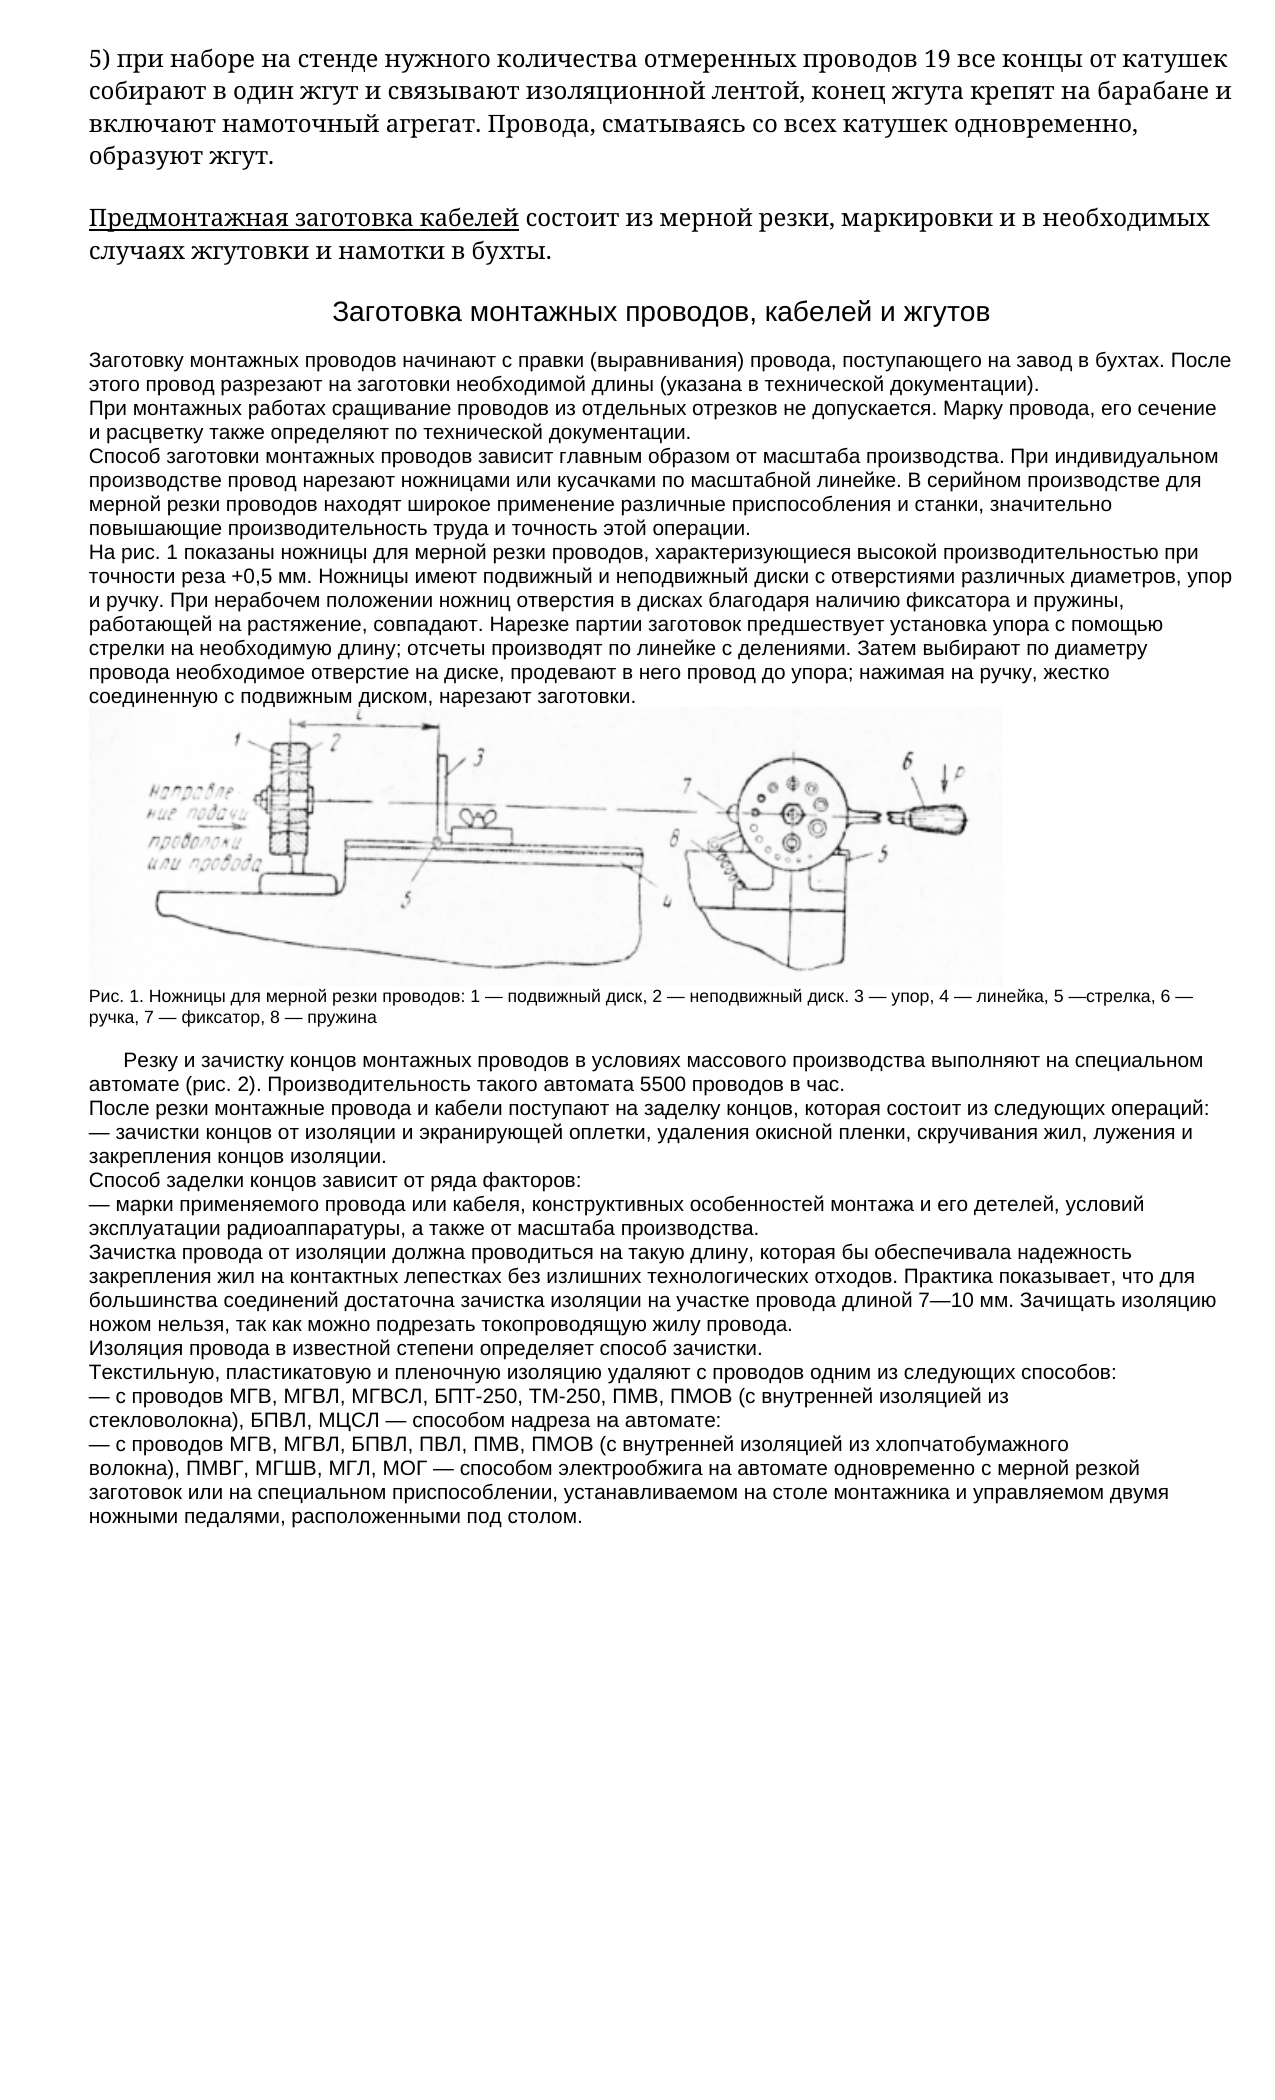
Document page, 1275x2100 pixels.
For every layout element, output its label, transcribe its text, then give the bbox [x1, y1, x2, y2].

text Заготовку монтажных проводов начинают с правки (выравнивания) провода, поступающего на завод в бухтах. После этого провод разрезают на заготовки необходимой длины (указана в технической документации). [89, 348, 1234, 396]
text Изоляция провода в известной степени определяет способ зачистки. [89, 1336, 1234, 1360]
text Способ заготовки монтажных проводов зависит главным образом от масштаба производства. При индивидуальном производстве провод нарезают ножницами или кусачками по масштабной линейке. В серийном производстве для мерной резки проводов находят широкое применение различные приспособления и станки, значительно повышающие производительность труда и точность этой операции. [89, 444, 1234, 540]
text На рис. 1 показаны ножницы для мерной резки проводов, характеризующиеся высокой производительностью при точности реза +0,5 мм. Ножницы имеют подвижный и неподвижный диски с отверстиями различных диаметров, упор и ручку. При нерабочем положении ножниц отверстия в дисках благодаря наличию фиксатора и пружины, работающей на растяжение, совпадают. Нарезке партии заготовок предшествует установка упора с помощью стрелки на необходимую длину; отсчеты производят по линейке с делениями. Затем выбирают по диаметру провода необходимое отверстие на диске, продевают в него провод до упора; нажимая на ручку, жестко соединенную с подвижным диском, нарезают заготовки. [89, 540, 1234, 707]
text 5) при наборе на стенде нужного количества отмеренных проводов 19 все концы от катушек собирают в один жгут и связывают изоляционной лентой, конец жгута крепят на барабане и включают намоточный агрегат. Провода, сматываясь со всех катушек одновременно, образуют жгут. [89, 41, 1234, 172]
text Текстильную, пластикатовую и пленочную изоляцию удаляют с проводов одним из следующих способов: — с проводов МГВ, МГВЛ, МГВСЛ, БПТ-250, ТМ-250, ПМВ, ПМОВ (с внутренней изоляцией из стекловолокна), БПВЛ, МЦСЛ — способом надреза на автомате: — с проводов МГВ, МГВЛ, БПВЛ, ПВЛ, ПМВ, ПМОВ (с внутренней изоляцией из хлопчатобумажного волокна), ПМВГ, МГШВ, МГЛ, МОГ — способом электрообжига на автомате одновременно с мерной резкой заготовок или на специальном приспособлении, устанавливаемом на столе монтажника и управляемом двумя ножными педалями, расположенными под столом. [89, 1360, 1234, 1527]
text Предмонтажная заготовка кабелей состоит из мерной резки, маркировки и в необходимых случаях жгутовки и намотки в бухты. [89, 201, 1234, 266]
text Резку и зачистку концов монтажных проводов в условиях массового производства выполняют на специальном автомате (рис. 2). Производительность такого автомата 5500 проводов в час. [89, 1048, 1234, 1096]
text После резки монтажные провода и кабели поступают на заделку концов, которая состоит из следующих операций: — зачистки концов от изоляции и экранирующей оплетки, удаления окисной пленки, скручивания жил, лужения и закрепления концов изоляции. [89, 1096, 1234, 1168]
text Заготовка монтажных проводов, кабелей и жгутов [89, 295, 1234, 328]
text Рис. 1. Ножницы для мерной резки проводов: 1 — подвижный диск, 2 — неподвижный диск. 3 — упор, 4 — линейка, 5 —стрелка, 6 — ручка, 7 — фиксатор, 8 — пружина [89, 986, 1234, 1027]
text Зачистка провода от изоляции должна проводиться на такую длину, которая бы обеспечивала надежность закрепления жил на контактных лепестках без излишних технологических отходов. Практика показывает, что для большинства соединений достаточна зачистка изоляции на участке провода длиной 7—10 мм. Зачищать изоляцию ножом нельзя, так как можно подрезать токопроводящую жилу провода. [89, 1240, 1234, 1336]
text При монтажных работах сращивание проводов из отдельных отрезков не допускается. Марку провода, его сечение и расцветку также определяют по технической документации. [89, 396, 1234, 444]
picture [88, 707, 1003, 986]
text Способ заделки концов зависит от ряда факторов: — марки применяемого провода или кабеля, конструктивных особенностей монтажа и его детелей, условий эксплуатации радиоаппаратуры, а также от масштаба производства. [89, 1168, 1234, 1240]
